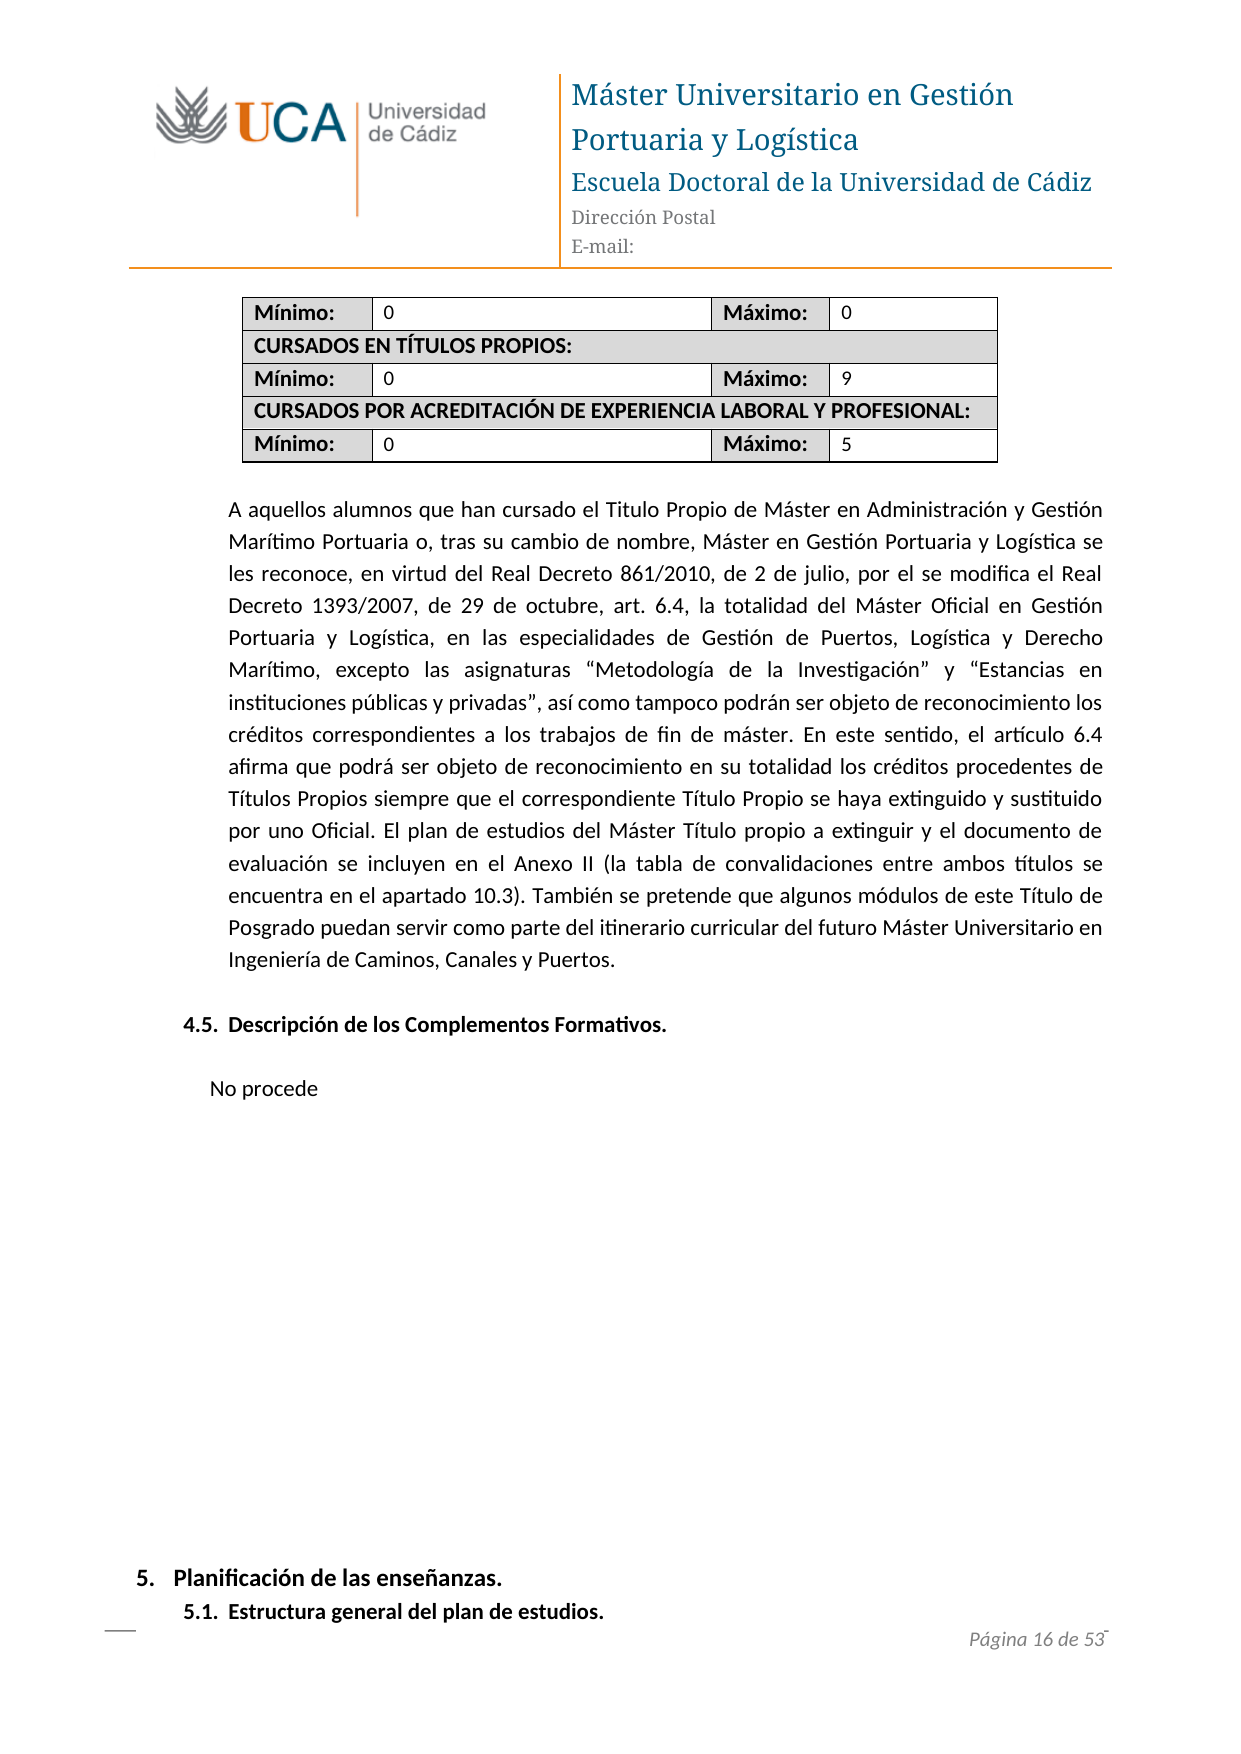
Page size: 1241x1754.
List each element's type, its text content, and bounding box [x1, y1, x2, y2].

table_cell CURSADOS EN TÍTULOS PROPIOS: [243, 331, 997, 363]
table_cell CURSADOS POR ACREDITACIÓN DE EXPERIENCIA LABORAL Y PROFESIONAL: [243, 397, 997, 428]
table_cell 0 [373, 298, 711, 330]
table_cell Mínimo: [243, 430, 372, 461]
text No procede [183, 1074, 1104, 1102]
table_cell Máximo: [712, 430, 829, 461]
table_cell 0 [373, 364, 711, 396]
list A aquellos alumnos que han cursado el Titulo Propio de Máster en Administración y Gestión Marítimo Portuaria o, tras su cambio de nombre, Máster en Gestión Portuaria y Logística se les reconoce, en virtud del Real Decreto 861/2010, de 2 de julio, por el se modifica el Real Decreto 1393/2007, de 29 de octubre, art. 6.4, la totalidad del Máster Oficial en Gestión Portuaria y Logística, en las especialidades de Gestión de Puertos, Logística y Derecho Marítimo, excepto las asignaturas “Metodología de la Investigación” y “Estancias en instituciones públicas y privadas”, así como tampoco podrán ser objeto de reconocimiento los créditos correspondientes a los trabajos de fin de máster. En este sentido, el artículo 6.4 afirma que podrá ser objeto de reconocimiento en su totalidad los créditos procedentes de Títulos Propios siempre que el correspondiente Título Propio se haya extinguido y sustituido por uno Oficial. El plan de estudios del Máster Título propio a extinguir y el documento de evaluación se incluyen en el Anexo II (la tabla de convalidaciones entre ambos títulos se encuentra en el apartado 10.3). También se pretende que algunos módulos de este Título de Posgrado puedan servir como parte del itinerario curricular del futuro Máster Universitario en Ingeniería de Caminos, Canales y Puertos. [228, 495, 1104, 973]
picture [153, 80, 492, 223]
table_cell Mínimo: [243, 298, 372, 330]
table_cell Mínimo: [243, 364, 372, 396]
table_cell 9 [830, 364, 997, 396]
list Planificación de las enseñanzas. [136, 1562, 1104, 1593]
table_cell 0 [830, 298, 997, 330]
table_cell 0 [373, 430, 711, 461]
table_cell Máximo: [712, 298, 829, 330]
list Descripción de los Complementos Formativos. [183, 1010, 1104, 1038]
table_cell Máximo: [712, 364, 829, 396]
table_cell 5 [830, 430, 997, 461]
list Estructura general del plan de estudios. [183, 1597, 1104, 1626]
